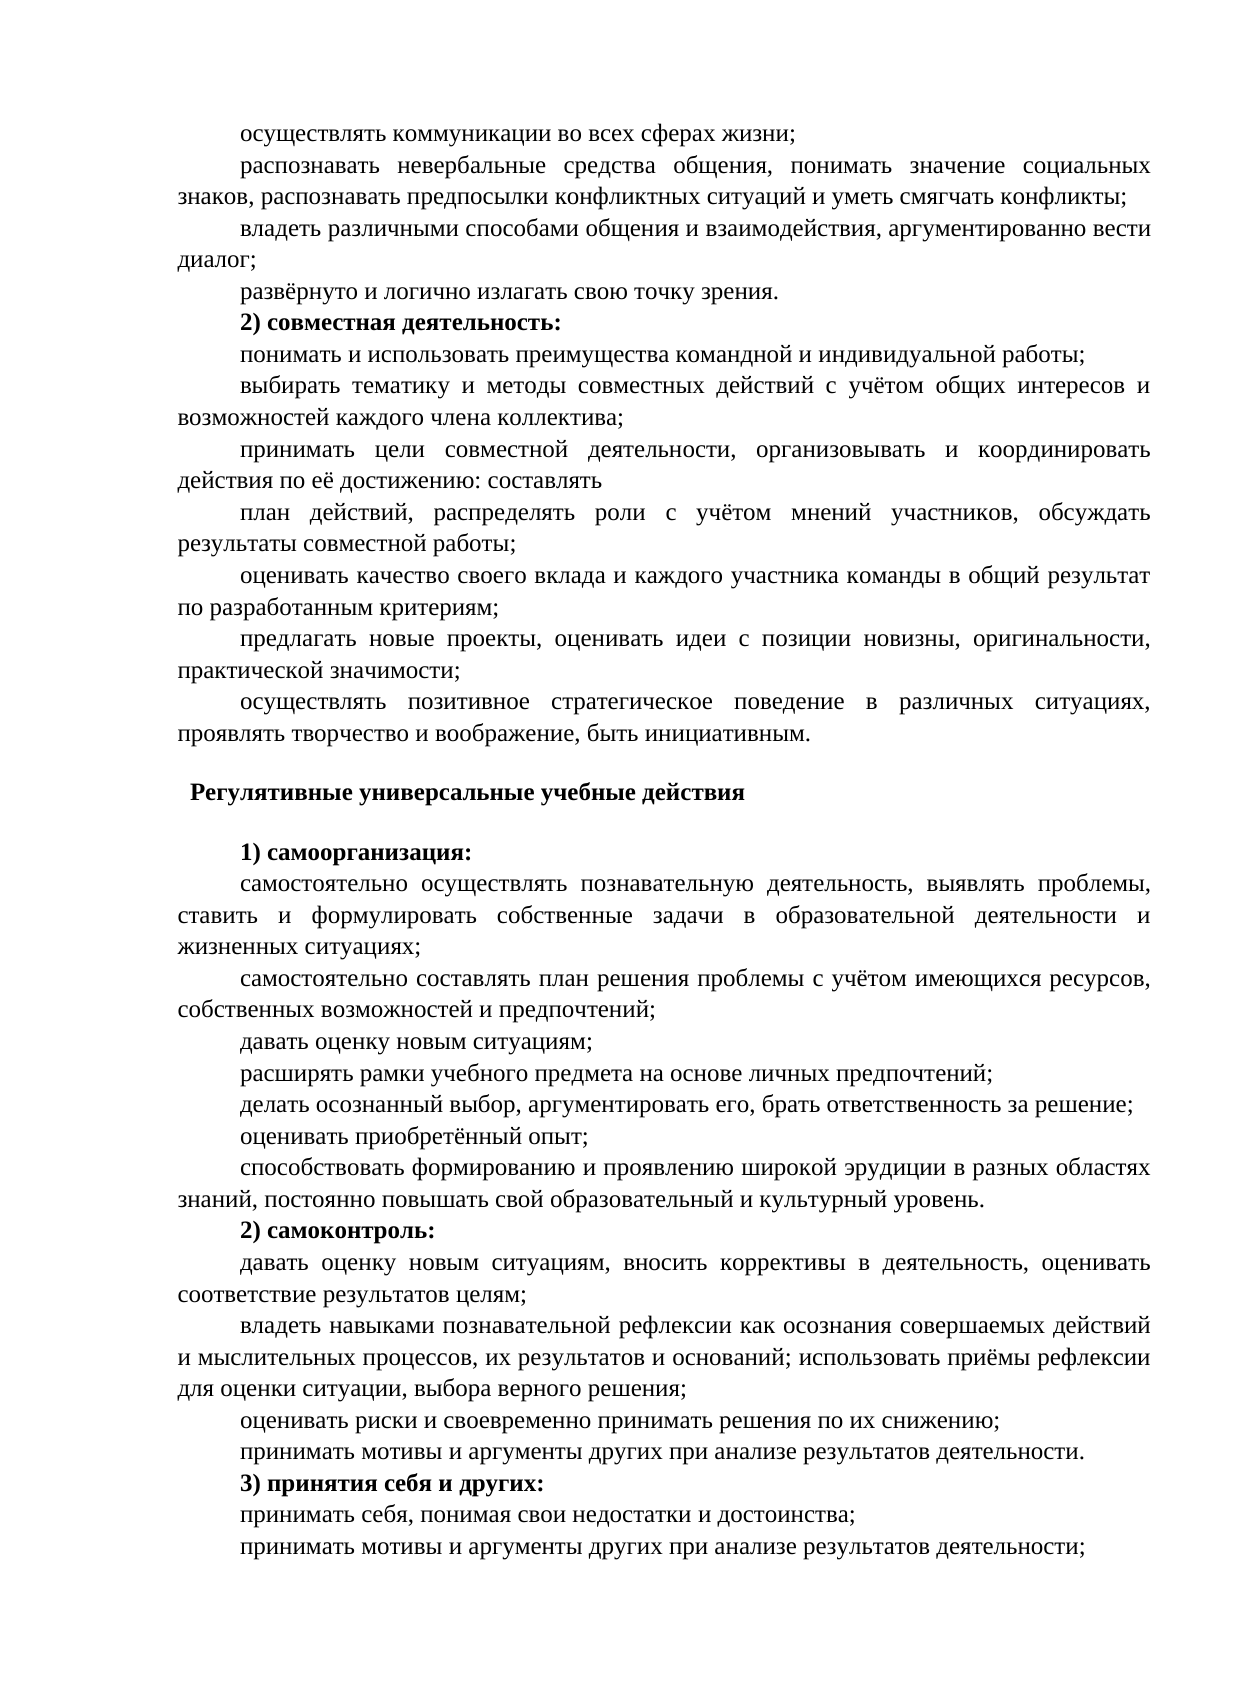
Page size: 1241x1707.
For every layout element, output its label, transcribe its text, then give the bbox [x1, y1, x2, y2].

text понимать и использовать преимущества командной и индивидуальной работы; [177, 339, 1152, 368]
text 2) совместная деятельность: [177, 307, 1152, 336]
text способствовать формированию и проявлению широкой эрудиции в разных областях знаний, постоянно повышать свой образовательный и культурный уровень. [177, 1152, 1152, 1213]
text выбирать тематику и методы совместных действий с учётом общих интересов и возможностей каждого члена коллектива; [177, 371, 1152, 431]
text самостоятельно составлять план решения проблемы с учётом имеющихся ресурсов, собственных возможностей и предпочтений; [177, 963, 1152, 1023]
text давать оценку новым ситуациям; [177, 1026, 1152, 1055]
text принимать цели совместной деятельности, организовывать и координировать действия по её достижению: составлять [177, 434, 1152, 494]
text владеть навыками познавательной рефлексии как осознания совершаемых действий и мыслительных процессов, их результатов и оснований; использовать приёмы рефлексии для оценки ситуации, выбора верного решения; [177, 1310, 1152, 1402]
text предлагать новые проекты, оценивать идеи с позиции новизны, оригинальности, практической значимости; [177, 623, 1152, 683]
text оценивать приобретённый опыт; [177, 1121, 1152, 1149]
text самостоятельно осуществлять познавательную деятельность, выявлять проблемы, ставить и формулировать собственные задачи в образовательной деятельности и жизненных ситуациях; [177, 868, 1152, 960]
text 3) принятия себя и других: [177, 1468, 1152, 1497]
text Регулятивные универсальные учебные действия [190, 777, 1152, 806]
text 1) самоорганизация: [177, 837, 1152, 866]
text давать оценку новым ситуациям, вносить коррективы в деятельность, оценивать соответствие результатов целям; [177, 1247, 1152, 1307]
text оценивать качество своего вклада и каждого участника команды в общий результат по разработанным критериям; [177, 560, 1152, 620]
text распознавать невербальные средства общения, понимать значение социальных знаков, распознавать предпосылки конфликтных ситуаций и уметь смягчать конфликты; [177, 150, 1152, 210]
text владеть различными способами общения и взаимодействия, аргументированно вести диалог; [177, 213, 1152, 273]
text оценивать риски и своевременно принимать решения по их снижению; [177, 1405, 1152, 1434]
text принимать себя, понимая свои недостатки и достоинства; [177, 1499, 1152, 1528]
text делать осознанный выбор, аргументировать его, брать ответственность за решение; [177, 1089, 1152, 1118]
text осуществлять коммуникации во всех сферах жизни; [177, 118, 1152, 147]
text развёрнуто и логично излагать свою точку зрения. [177, 276, 1152, 305]
text 2) самоконтроль: [177, 1216, 1152, 1244]
text принимать мотивы и аргументы других при анализе результатов деятельности. [177, 1436, 1152, 1465]
text осуществлять позитивное стратегическое поведение в различных ситуациях, проявлять творчество и воображение, быть инициативным. [177, 686, 1152, 747]
text план действий, распределять роли с учётом мнений участников, обсуждать результаты совместной работы; [177, 497, 1152, 557]
text принимать мотивы и аргументы других при анализе результатов деятельности; [177, 1531, 1152, 1560]
text расширять рамки учебного предмета на основе личных предпочтений; [177, 1058, 1152, 1086]
